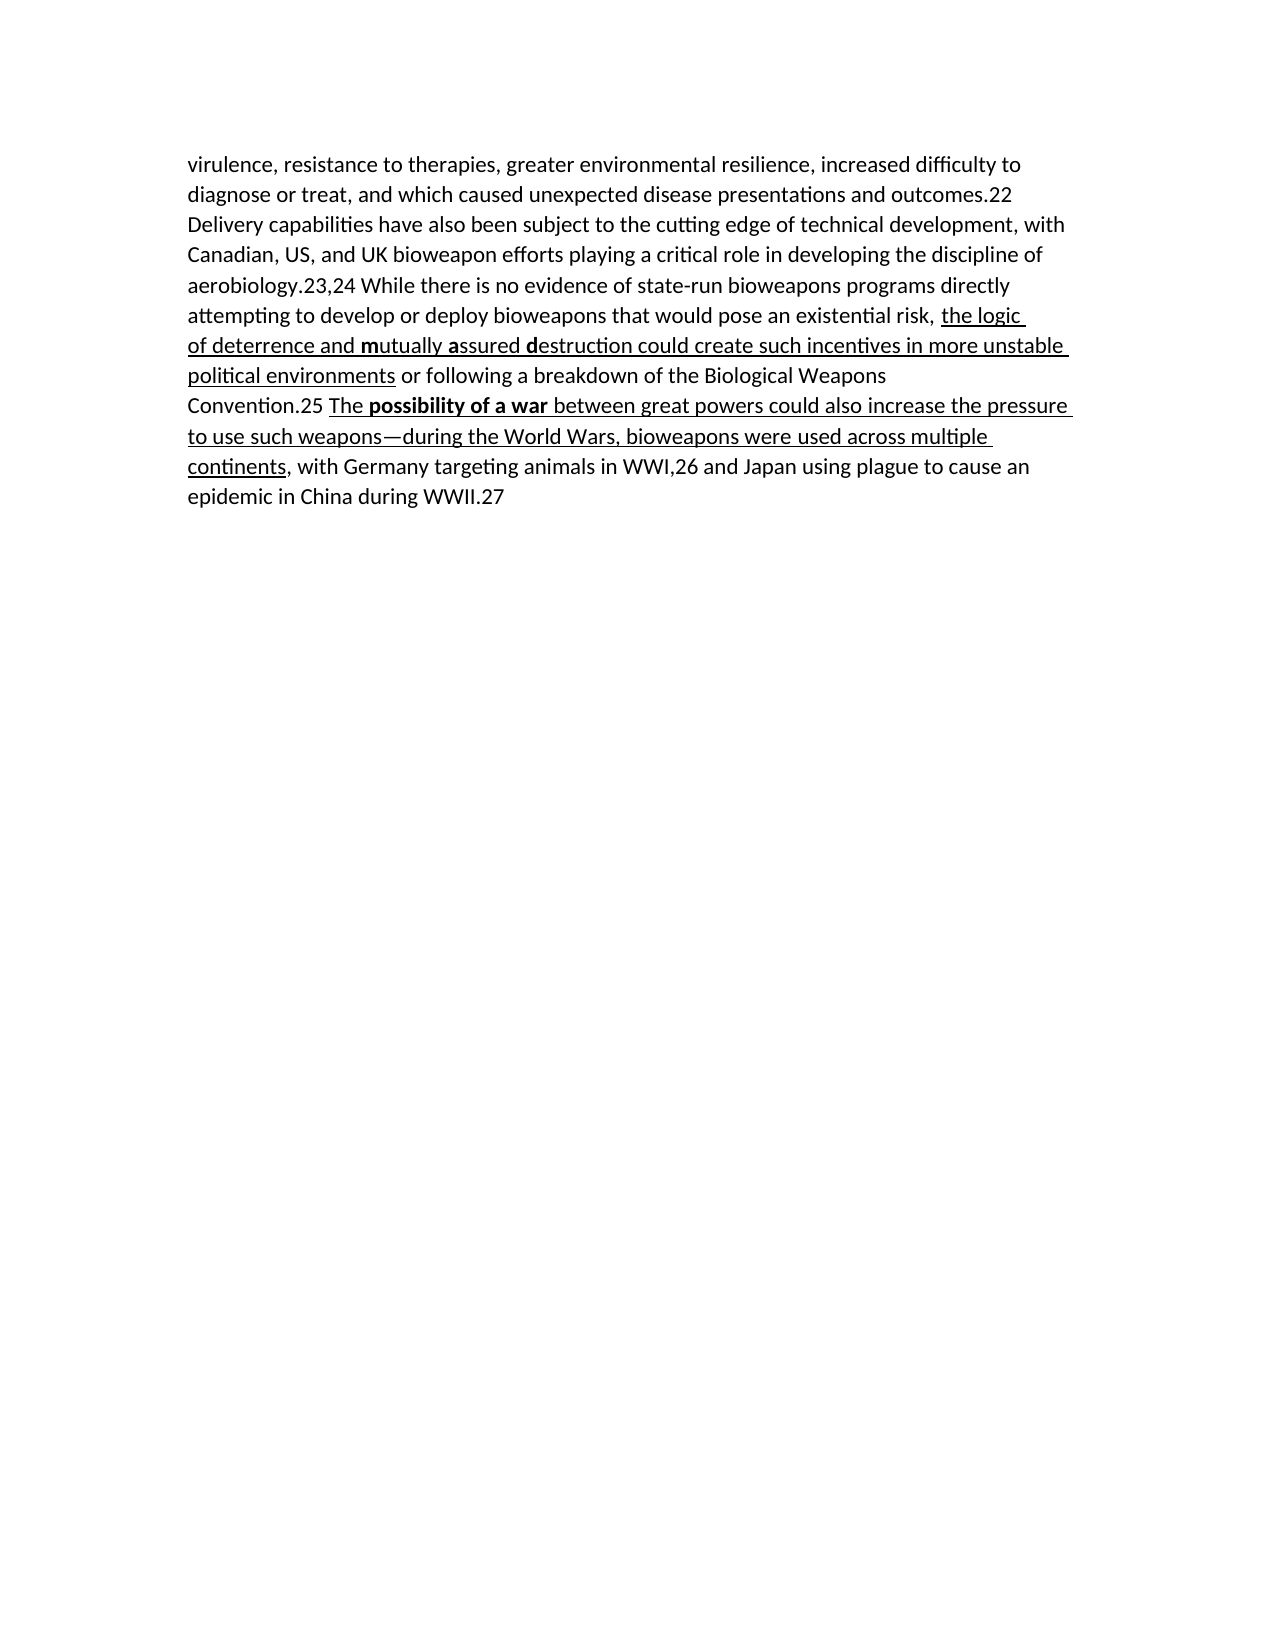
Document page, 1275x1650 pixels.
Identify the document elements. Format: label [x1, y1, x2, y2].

text [187, 150, 1087, 510]
